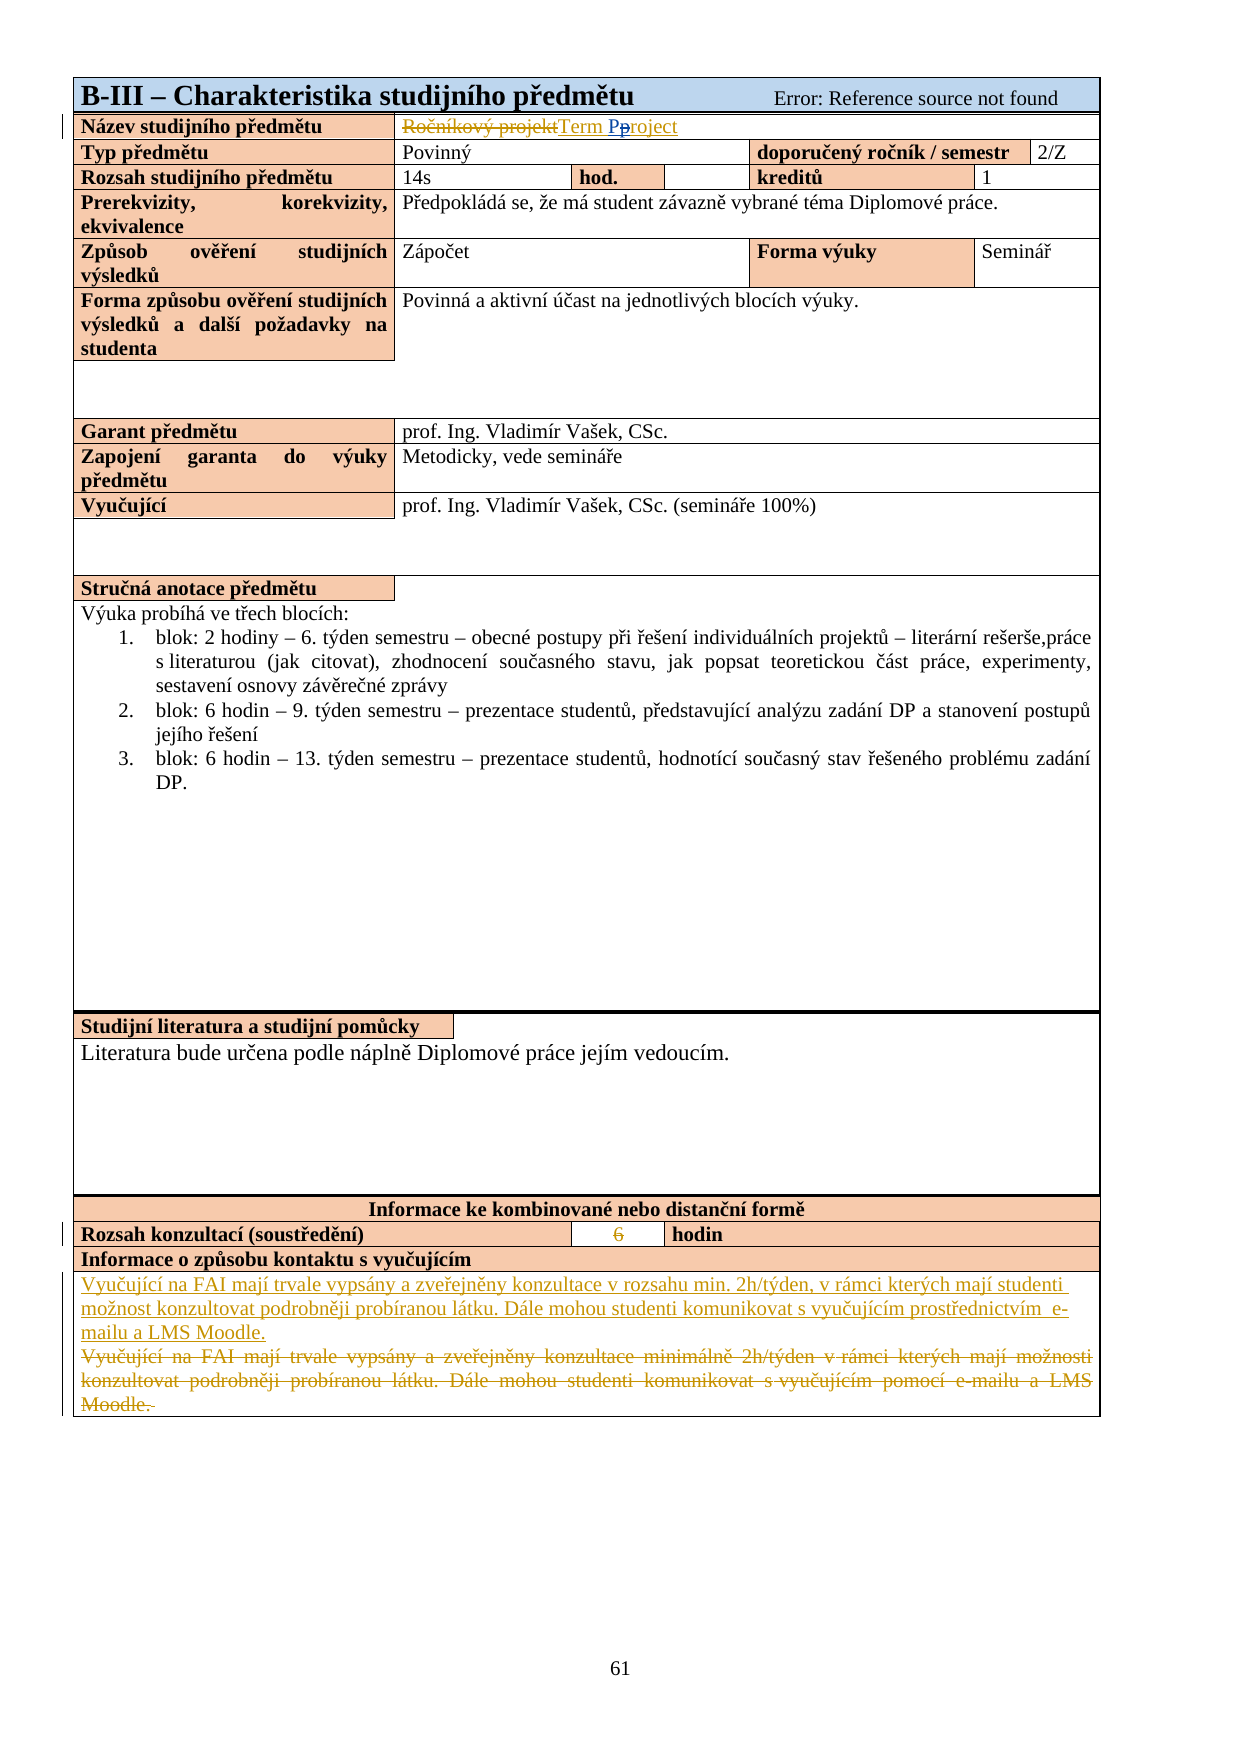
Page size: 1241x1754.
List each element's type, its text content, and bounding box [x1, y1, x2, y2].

table_cell Způsob ověření studijních výsledků [74, 239, 394, 287]
table_cell hodin [665, 1222, 1099, 1246]
table_cell Garant předmětu [74, 419, 394, 443]
table_cell [395, 115, 1099, 138]
table_cell Název studijního předmětu [74, 115, 394, 138]
table_cell Informace ke kombinované nebo distanční formě [74, 1197, 1100, 1221]
table_cell 2/Z [1031, 140, 1099, 164]
table_cell 14s [395, 165, 571, 189]
table_cell Výuka probíhá ve třech blocích: blok: 2 hodiny – 6. týden semestru – obecné postupy při řešení individuálních projektů – literární rešerše,práce s literaturou (jak citovat), zhodnocení současného stavu, jak popsat teoretickou část práce, experimenty, sestavení osnovy závěrečné zprávy blok: 6 hodin – 9. týden semestru – prezentace studentů, představující analýzu zadání DP a stanovení postupů jejího řešení blok: 6 hodin – 13. týden semestru – prezentace studentů, hodnotící současný stav řešeného problému zadání DP. [74, 600, 1099, 1010]
table_cell [572, 1222, 664, 1246]
table_cell Informace o způsobu kontaktu s vyučujícím [74, 1247, 1099, 1271]
table_cell Stručná anotace předmětu [74, 576, 394, 600]
table_cell [74, 360, 1099, 418]
table_cell 1 [975, 165, 1099, 189]
table_cell [74, 1272, 1099, 1416]
table_cell doporučený ročník / semestr [750, 140, 1030, 164]
table_cell Metodicky, vede semináře [395, 444, 1099, 492]
table_cell prof. Ing. Vladimír Vašek, CSc. (semináře 100%) [395, 493, 1099, 517]
table_cell [665, 165, 749, 189]
table_cell Prerekvizity, korekvizity, ekvivalence [74, 190, 394, 238]
table_cell Zapojení garanta do výuky předmětu [74, 444, 394, 492]
table_cell Vyučující [74, 493, 394, 517]
table_cell Forma výuky [750, 239, 974, 287]
table_cell [74, 518, 1099, 575]
table_cell Rozsah konzultací (soustředění) [74, 1222, 571, 1246]
table_cell Povinná a aktivní účast na jednotlivých blocích výuky. [395, 288, 1099, 360]
table_cell Zápočet [395, 239, 749, 287]
table_cell kreditů [750, 165, 974, 189]
table_cell [395, 576, 1099, 600]
table_cell [454, 1014, 1099, 1038]
table_cell Předpokládá se, že má student závazně vybrané téma Diplomové práce. [395, 190, 1099, 238]
table_header B-III – Charakteristika studijního předmětu [74, 78, 1099, 111]
table_cell Povinný [395, 140, 749, 164]
table_cell Studijní literatura a studijní pomůcky [74, 1014, 453, 1038]
table_cell Typ předmětu [74, 140, 394, 164]
table_cell hod. [572, 165, 664, 189]
table_cell Literatura bude určena podle náplně Diplomové práce jejím vedoucím. [74, 1038, 1099, 1194]
table_cell Seminář [975, 239, 1099, 287]
table_cell Rozsah studijního předmětu [74, 165, 394, 189]
table_cell Forma způsobu ověření studijních výsledků a další požadavky na studenta [74, 288, 394, 360]
table_cell prof. Ing. Vladimír Vašek, CSc. [395, 419, 1099, 443]
